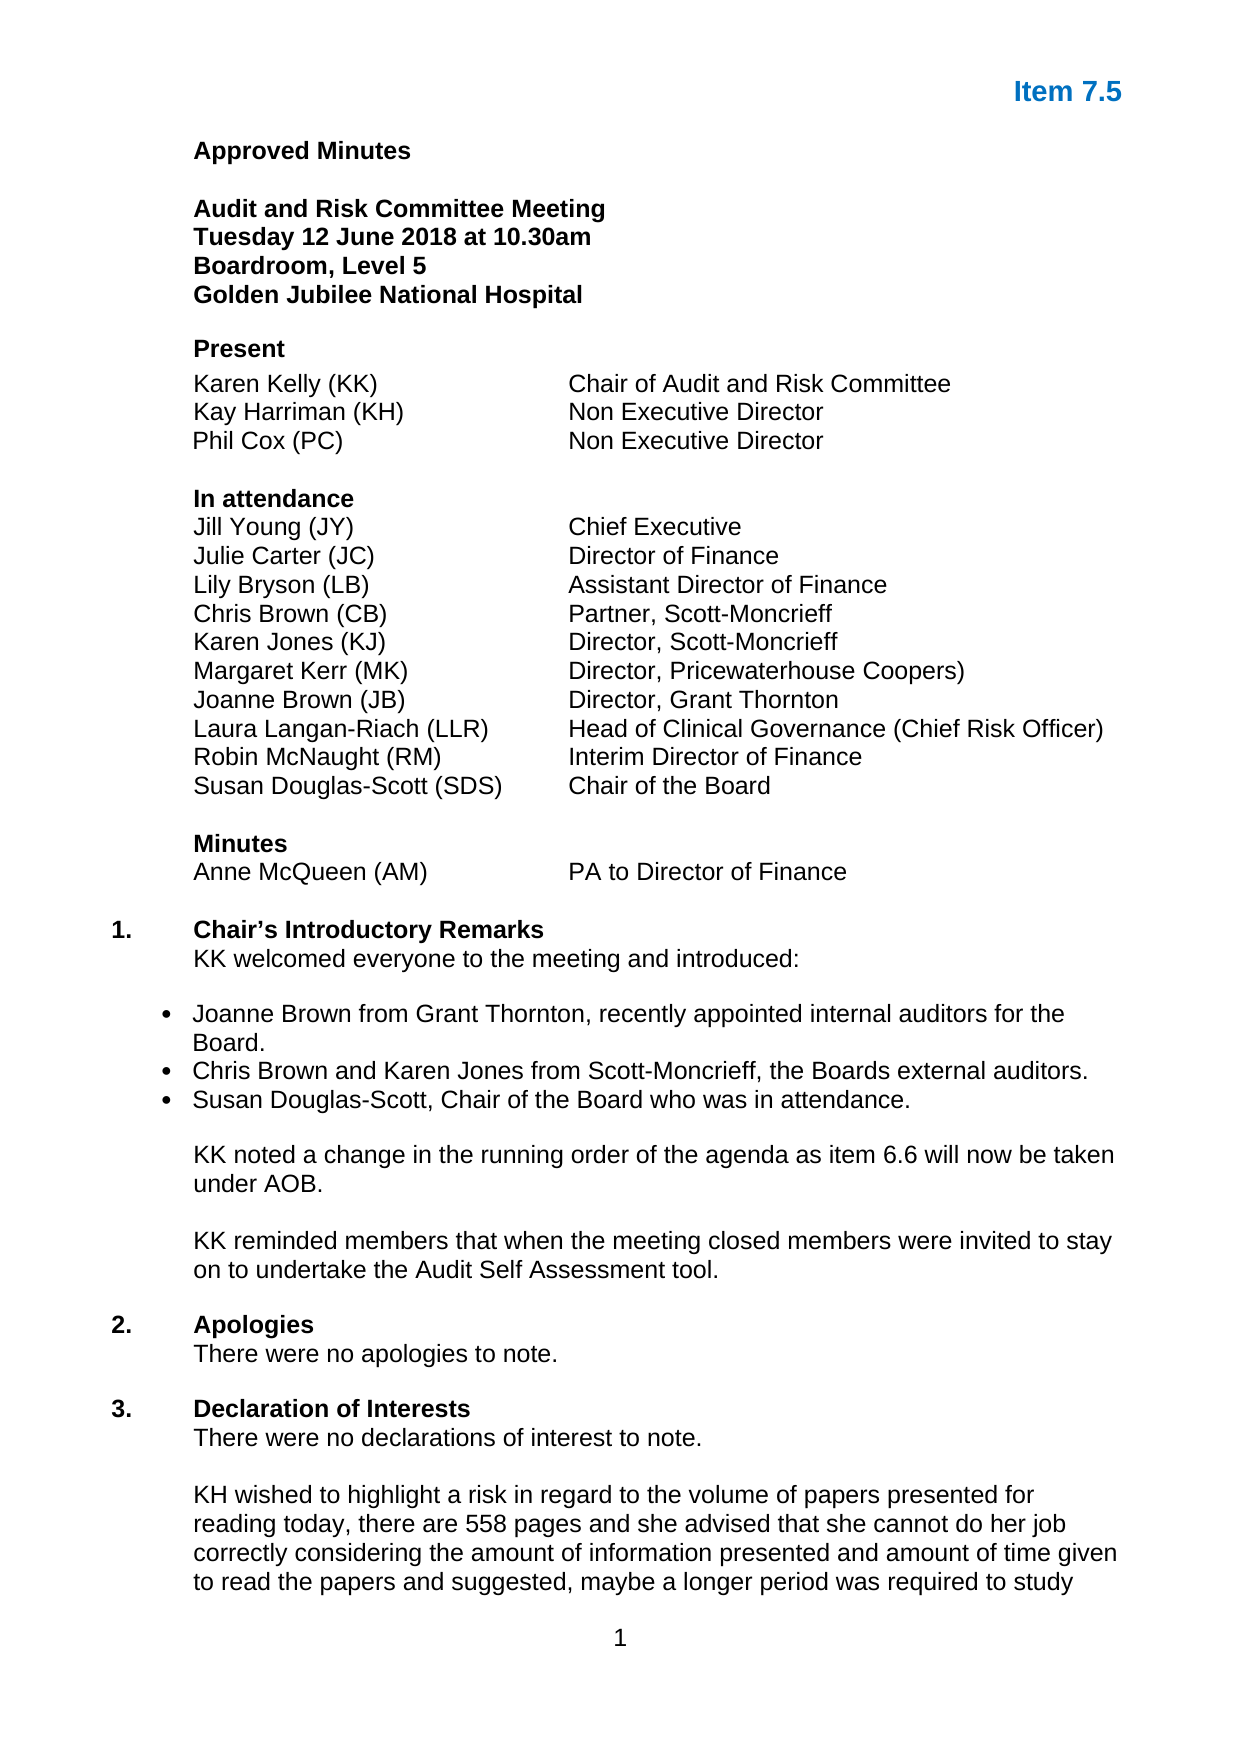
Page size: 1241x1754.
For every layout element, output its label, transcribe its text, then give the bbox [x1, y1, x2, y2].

title Joanne Brown from Grant Thornton, recently appointed internal auditors for the Board. [162, 999, 1122, 1056]
text Kay Harriman (KH) Non Executive Director [193, 397, 1122, 426]
text Audit and Risk Committee Meeting [193, 165, 1122, 222]
title Apologies There were no apologies to note. [111, 1310, 1122, 1394]
title Susan Douglas-Scott, Chair of the Board who was in attendance. [162, 1085, 1122, 1140]
text Karen Kelly (KK) Chair of Audit and Risk Committee [193, 369, 1122, 397]
text Jill Young (JY) Chief Executive Julie Carter (JC) Director of Finance Lily Bryson (LB) Assistant Director of Finance Chris Brown (CB) Partner, Scott-Moncrieff Karen Jones (KJ) Director, Scott-Moncrieff Margaret Kerr (MK) Director, Pricewaterhouse Coopers) Joanne Brown (JB) Director, Grant Thornton Laura Langan-Riach (LLR) Head of Clinical Governance (Chief Risk Officer) Robin McNaught (RM) Interim Director of Finance Susan Douglas-Scott (SDS) Chair of the Board Minutes [193, 512, 1122, 857]
title Phil Cox (PC) Non Executive Director [192, 426, 1122, 455]
title Chair’s Introductory Remarks KK welcomed everyone to the meeting and introduced: [111, 915, 1122, 999]
text In attendance [193, 484, 1122, 512]
text Anne McQueen (AM) PA to Director of Finance [193, 857, 1122, 915]
text Golden Jubilee National Hospital [193, 280, 1122, 309]
subtitle Present [193, 334, 1122, 362]
text Boardroom, Level 5 [193, 251, 1122, 280]
title Chris Brown and Karen Jones from Scott-Moncrieff, the Boards external auditors. [162, 1056, 1122, 1085]
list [111, 1394, 1122, 1595]
text Tuesday 12 June 2018 at 10.30am [193, 222, 1122, 251]
subtitle Approved Minutes [193, 136, 1122, 165]
title KK noted a change in the running order of the agenda as item 6.6 will now be taken under AOB. KK reminded members that when the meeting closed members were invited to stay on to undertake the Audit Self Assessment tool. [193, 1140, 1122, 1310]
